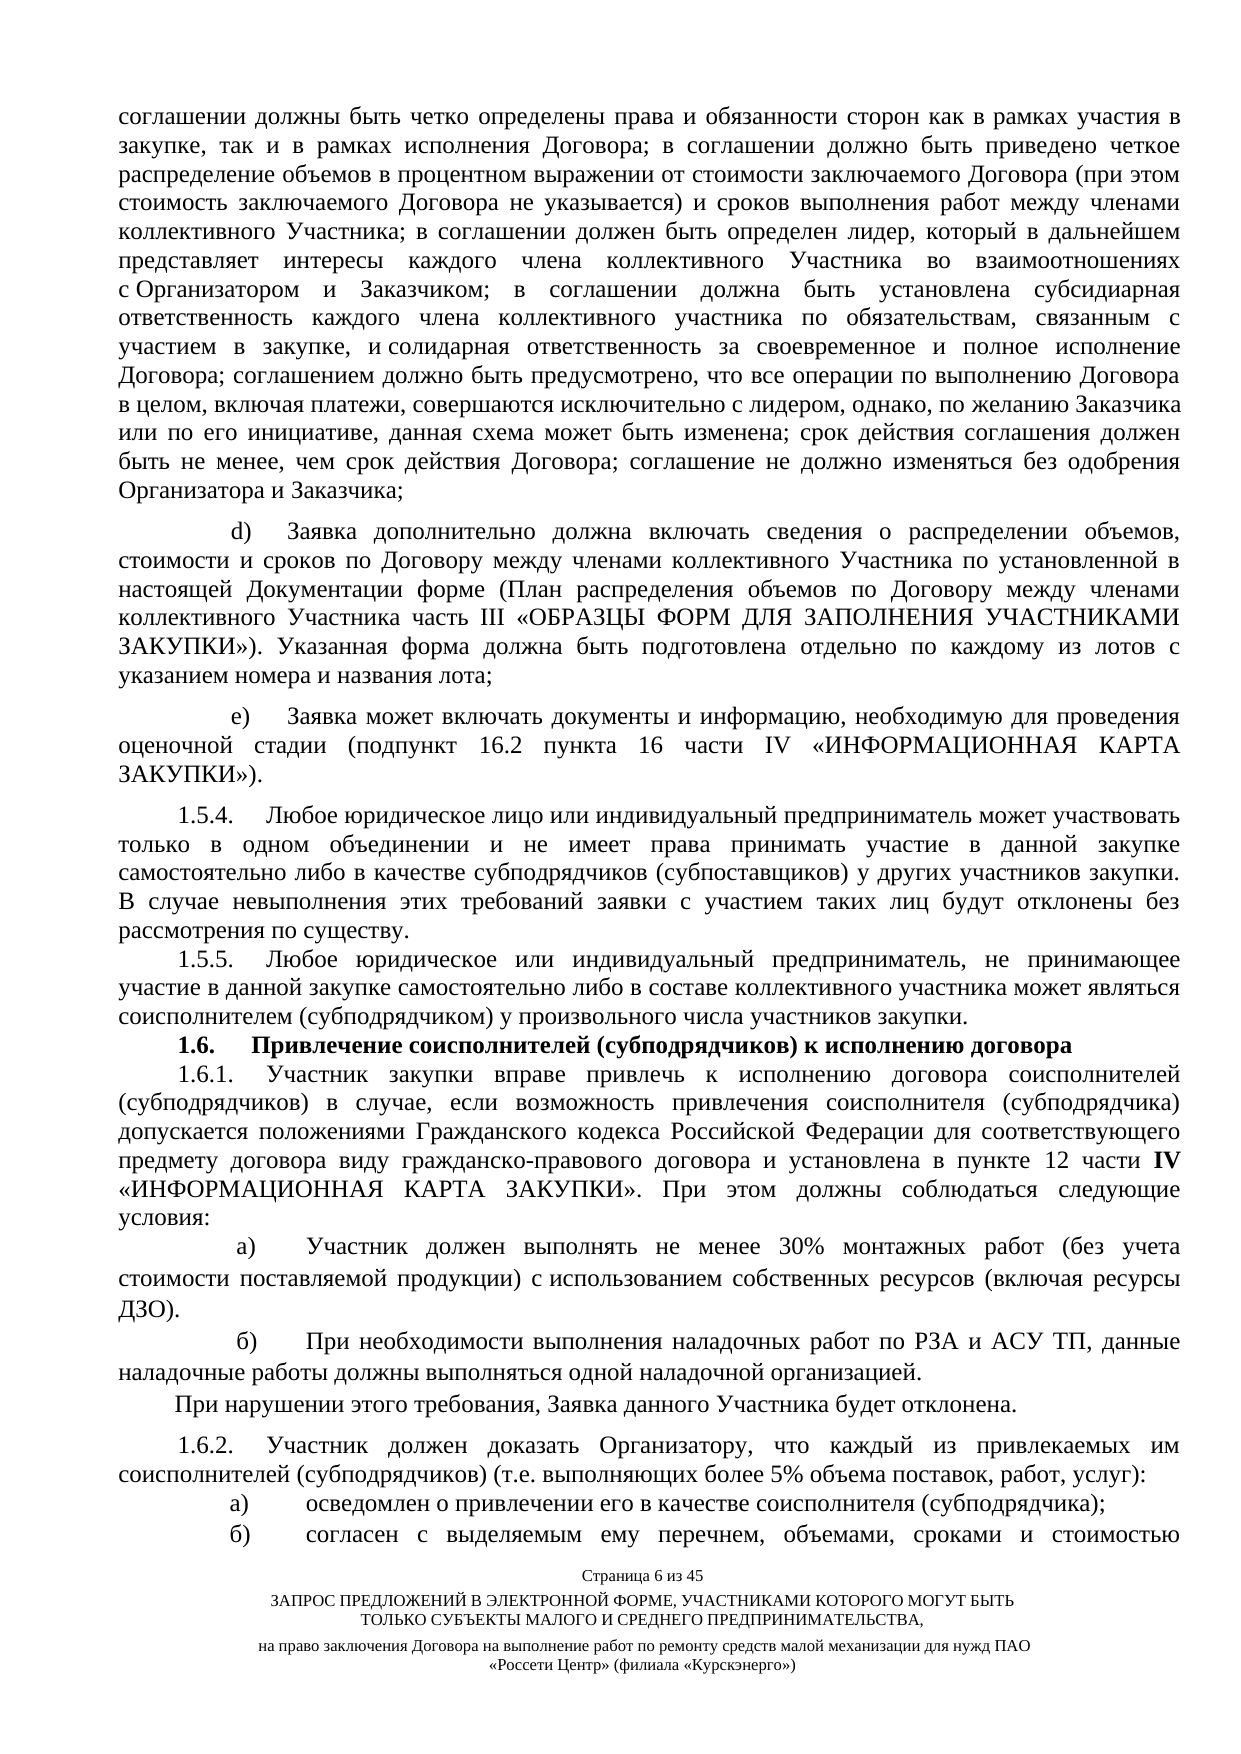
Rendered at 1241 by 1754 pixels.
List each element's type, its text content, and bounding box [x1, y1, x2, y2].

list осведомлен о привлечении его в качестве соисполнителя (субподрядчика); [118, 1488, 1181, 1517]
subtitle Участник закупки вправе привлечь к исполнению договора соисполнителей (субподрядчиков) в случае, если возможность привлечения соисполнителя (субподрядчика) допускается положениями Гражданского кодекса Российской Федерации для соответствующего предмету договора виду гражданско-правового договора и установлена в пункте 12 части IV «ИНФОРМАЦИОННАЯ КАРТА ЗАКУПКИ». При этом должны соблюдаться следующие условия: [118, 1059, 1181, 1231]
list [118, 101, 1181, 504]
text При нарушении этого требования, Заявка данного Участника будет отклонена. [174, 1389, 1181, 1418]
list Заявка дополнительно должна включать сведения о распределении объемов, стоимости и сроков по Договору между членами коллективного Участника по установленной в настоящей Документации форме (План распределения объемов по Договору между членами коллективного Участника часть III «ОБРАЗЦЫ ФОРМ ДЛЯ ЗАПОЛНЕНИЯ УЧАСТНИКАМИ ЗАКУПКИ»). Указанная форма должна быть подготовлена отдельно по каждому из лотов с указанием номера и названия лота; [118, 516, 1181, 689]
subtitle Любое юридическое или индивидуальный предприниматель, не принимающее участие в данной закупке самостоятельно либо в составе коллективного участника может являться соисполнителем (субподрядчиком) у произвольного числа участников закупки. [118, 944, 1181, 1030]
list Заявка может включать документы и информацию, необходимую для проведения оценочной стадии (подпункт 16.2 пункта 16 части IV «ИНФОРМАЦИОННАЯ КАРТА ЗАКУПКИ»). [118, 701, 1181, 787]
subtitle Любое юридическое лицо или индивидуальный предприниматель может участвовать только в одном объединении и не имеет права принимать участие в данной закупке самостоятельно либо в качестве субподрядчиков (субпоставщиков) у других участников закупки. В случае невыполнения этих требований заявки с участием таких лиц будут отклонены без рассмотрения по существу. [118, 800, 1181, 944]
list При необходимости выполнения наладочных работ по РЗА и АСУ ТП, данные наладочные работы должны выполняться одной наладочной организацией. [118, 1326, 1181, 1386]
subtitle Участник должен доказать Организатору, что каждый из привлекаемых им соисполнителей (субподрядчиков) (т.е. выполняющих более 5% объема поставок, работ, услуг): [118, 1430, 1181, 1488]
subtitle Привлечение соисполнителей (субподрядчиков) к исполнению договора [118, 1030, 1181, 1059]
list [118, 1519, 1181, 1548]
list Участник должен выполнять не менее 30% монтажных работ (без учета стоимости поставляемой продукции) c использованием собственных ресурсов (включая ресурсы ДЗО). [118, 1231, 1181, 1323]
